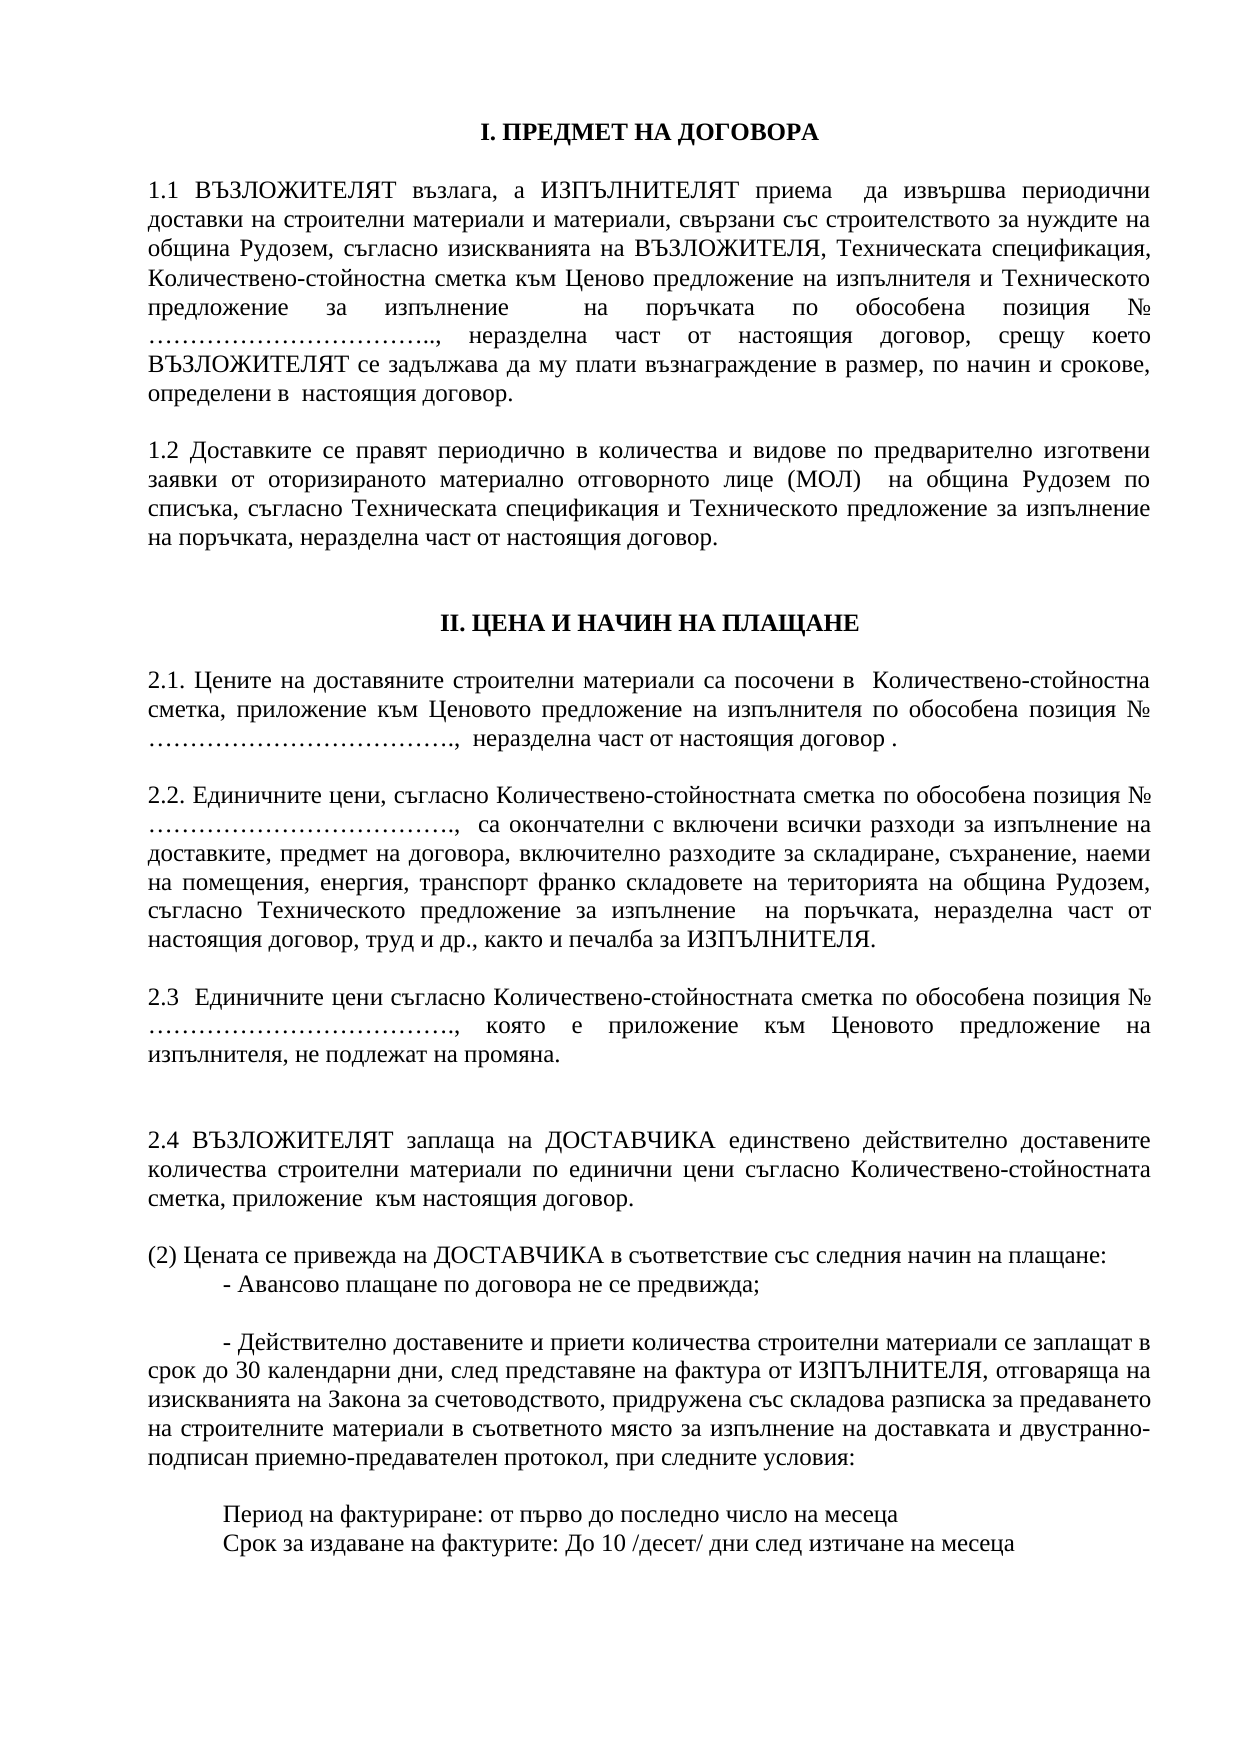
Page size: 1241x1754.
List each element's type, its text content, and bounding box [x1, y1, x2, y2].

text (2) Цената се привежда на ДОСТАВЧИКА в съответствие със следния начин на плащане: [148, 1240, 1152, 1269]
text Срок за издаване на фактурите: До 10 /десет/ дни след изтичане на месеца [223, 1528, 1152, 1557]
text 1.1 ВЪЗЛОЖИТЕЛЯТ възлага, а ИЗПЪЛНИТЕЛЯТ приема да извършва периодични доставки на строителни материали и материали, свързани със строителството за нуждите на община Рудозем, съгласно изискванията на ВЪЗЛОЖИТЕЛЯ, Техническата спецификация, Количествено-стойностна сметка към Ценово предложение на изпълнителя и Техническото предложение за изпълнение на поръчката по обособена позиция № …………………………….., неразделна част от настоящия договор, срещу което ВЪЗЛОЖИТЕЛЯТ се задължава да му плати възнаграждение в размер, по начин и срокове, определени в настоящия договор. [148, 175, 1152, 407]
text 2.2. Единичните цени, съгласно Количествено-стойностната сметка по обособена позиция №………………………………., са окончателни с включени всички разходи за изпълнение на доставките, предмет на договора, включително разходите за складиране, съхранение, наеми на помещения, енергия, транспорт франко складовете на територията на община Рудозем, съгласно Техническото предложение за изпълнение на поръчката, неразделна част от настоящия договор, труд и др., както и печалба за ИЗПЪЛНИТЕЛЯ. [148, 780, 1152, 953]
text 2.4 ВЪЗЛОЖИТЕЛЯТ заплаща на ДОСТАВЧИКА единствено действително доставените количества строителни материали по единични цени съгласно Количествено-стойностната сметка, приложение към настоящия договор. [148, 1125, 1152, 1212]
text 2.3 Единичните цени съгласно Количествено-стойностната сметка по обособена позиция №………………………………., която е приложение към Ценовото предложение на изпълнителя, не подлежат на промяна. [148, 982, 1152, 1068]
text - Действително доставените и приети количества строителни материали се заплащат в срок до 30 календарни дни, след представяне на фактура от ИЗПЪЛНИТЕЛЯ, отговаряща на изискванията на Закона за счетоводството, придружена със складова разписка за предаването на строителните материали в съответното място за изпълнение на доставката и двустранно-подписан приемно-предавателен протокол, при следните условия: [148, 1327, 1152, 1470]
text 2.1. Цените на доставяните строителни материали са посочени в Количествено-стойностна сметка, приложение към Ценовото предложение на изпълнителя по обособена позиция №………………………………., неразделна част от настоящия договор . [148, 665, 1152, 752]
text 1.2 Доставките се правят периодично в количества и видове по предварително изготвени заявки от оторизираното материално отговорното лице (МОЛ) на община Рудозем по списъка, съгласно Техническата спецификация и Техническото предложение за изпълнение на поръчката, неразделна част от настоящия договор. [148, 435, 1152, 550]
text І. ПРЕДМЕТ НА ДОГОВОРА [148, 117, 1152, 146]
text - Авансово плащане по договора не се предвижда; [148, 1269, 1152, 1298]
text Период на фактуриране: от първо до последно число на месеца [223, 1499, 1152, 1528]
text ІІ. ЦЕНА И НАЧИН НА ПЛАЩАНЕ [148, 608, 1152, 637]
